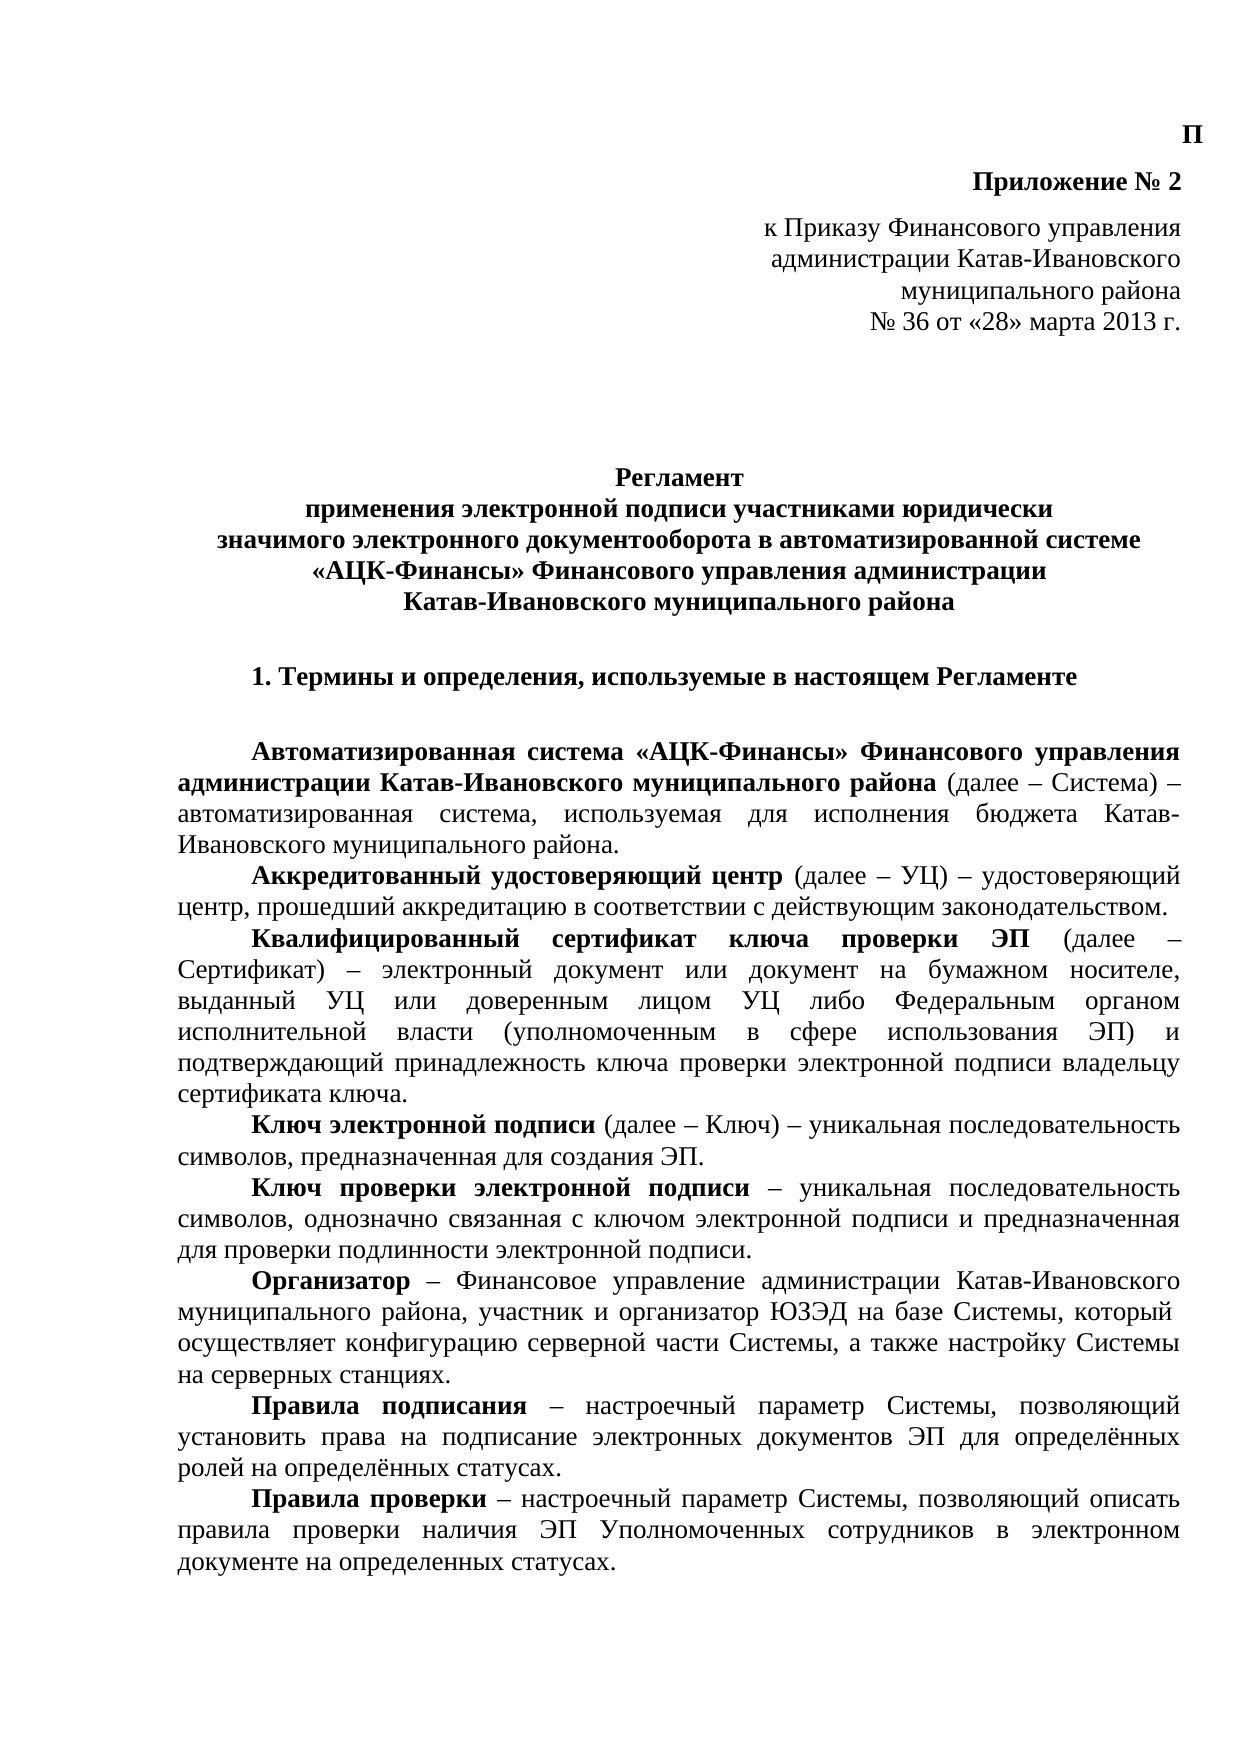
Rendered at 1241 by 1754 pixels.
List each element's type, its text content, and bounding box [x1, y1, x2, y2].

text № 36 от «28» марта 2013 г. [738, 305, 1181, 336]
text Катав-Ивановского муниципального района [177, 585, 1181, 616]
text Правила подписания – настроечный параметр Системы, позволяющий установить права на подписание электронных документов ЭП для определённых ролей на определённых статусах. [177, 1389, 1181, 1482]
text Автоматизированная система «АЦК-Финансы» Финансового управления администрации Катав-Ивановского муниципального района (далее – Система) – автоматизированная система, используемая для исполнения бюджета Катав-Ивановского муниципального района. [177, 735, 1181, 859]
text Квалифицированный сертификат ключа проверки ЭП (далее – Сертификат) – электронный документ или документ на бумажном носителе, выданный УЦ или доверенным лицом УЦ либо Федеральным органом исполнительной власти (уполномоченным в сфере использования ЭП) и подтверждающий принадлежность ключа проверки электронной подписи владельцу сертификата ключа. [177, 922, 1181, 1108]
text Ключ электронной подписи (далее – Ключ) – уникальная последовательность символов, предназначенная для создания ЭП. [177, 1108, 1181, 1171]
text Регламент [177, 461, 1181, 492]
text ППриложение № 2 [783, 118, 1182, 196]
text Аккредитованный удостоверяющий центр (далее – УЦ) – удостоверяющий центр, прошедший аккредитацию в соответствии с действующим законодательством. [177, 859, 1181, 922]
text к Приказу Финансового управления [738, 211, 1181, 243]
text Правила проверки – настроечный параметр Системы, позволяющий описать правила проверки наличия ЭП Уполномоченных сотрудников в электронном документе на определенных статусах. [177, 1482, 1181, 1576]
text администрации Катав-Ивановского [738, 243, 1181, 274]
text муниципального района [738, 274, 1181, 305]
list 1. Термины и определения, используемые в настоящем Регламенте [177, 660, 1181, 691]
text Ключ проверки электронной подписи – уникальная последовательность символов, однозначно связанная с ключом электронной подписи и предназначенная для проверки подлинности электронной подписи. [177, 1171, 1181, 1264]
text Организатор – Финансовое управление администрации Катав-Ивановского муниципального района, участник и организатор ЮЗЭД на базе Системы, который осуществляет конфигурацию серверной части Системы, а также настройку Системы на серверных станциях. [177, 1264, 1181, 1389]
text применения электронной подписи участниками юридически [177, 492, 1181, 523]
text значимого электронного документооборота в автоматизированной системе «АЦК-Финансы» Финансового управления администрации [177, 523, 1181, 585]
